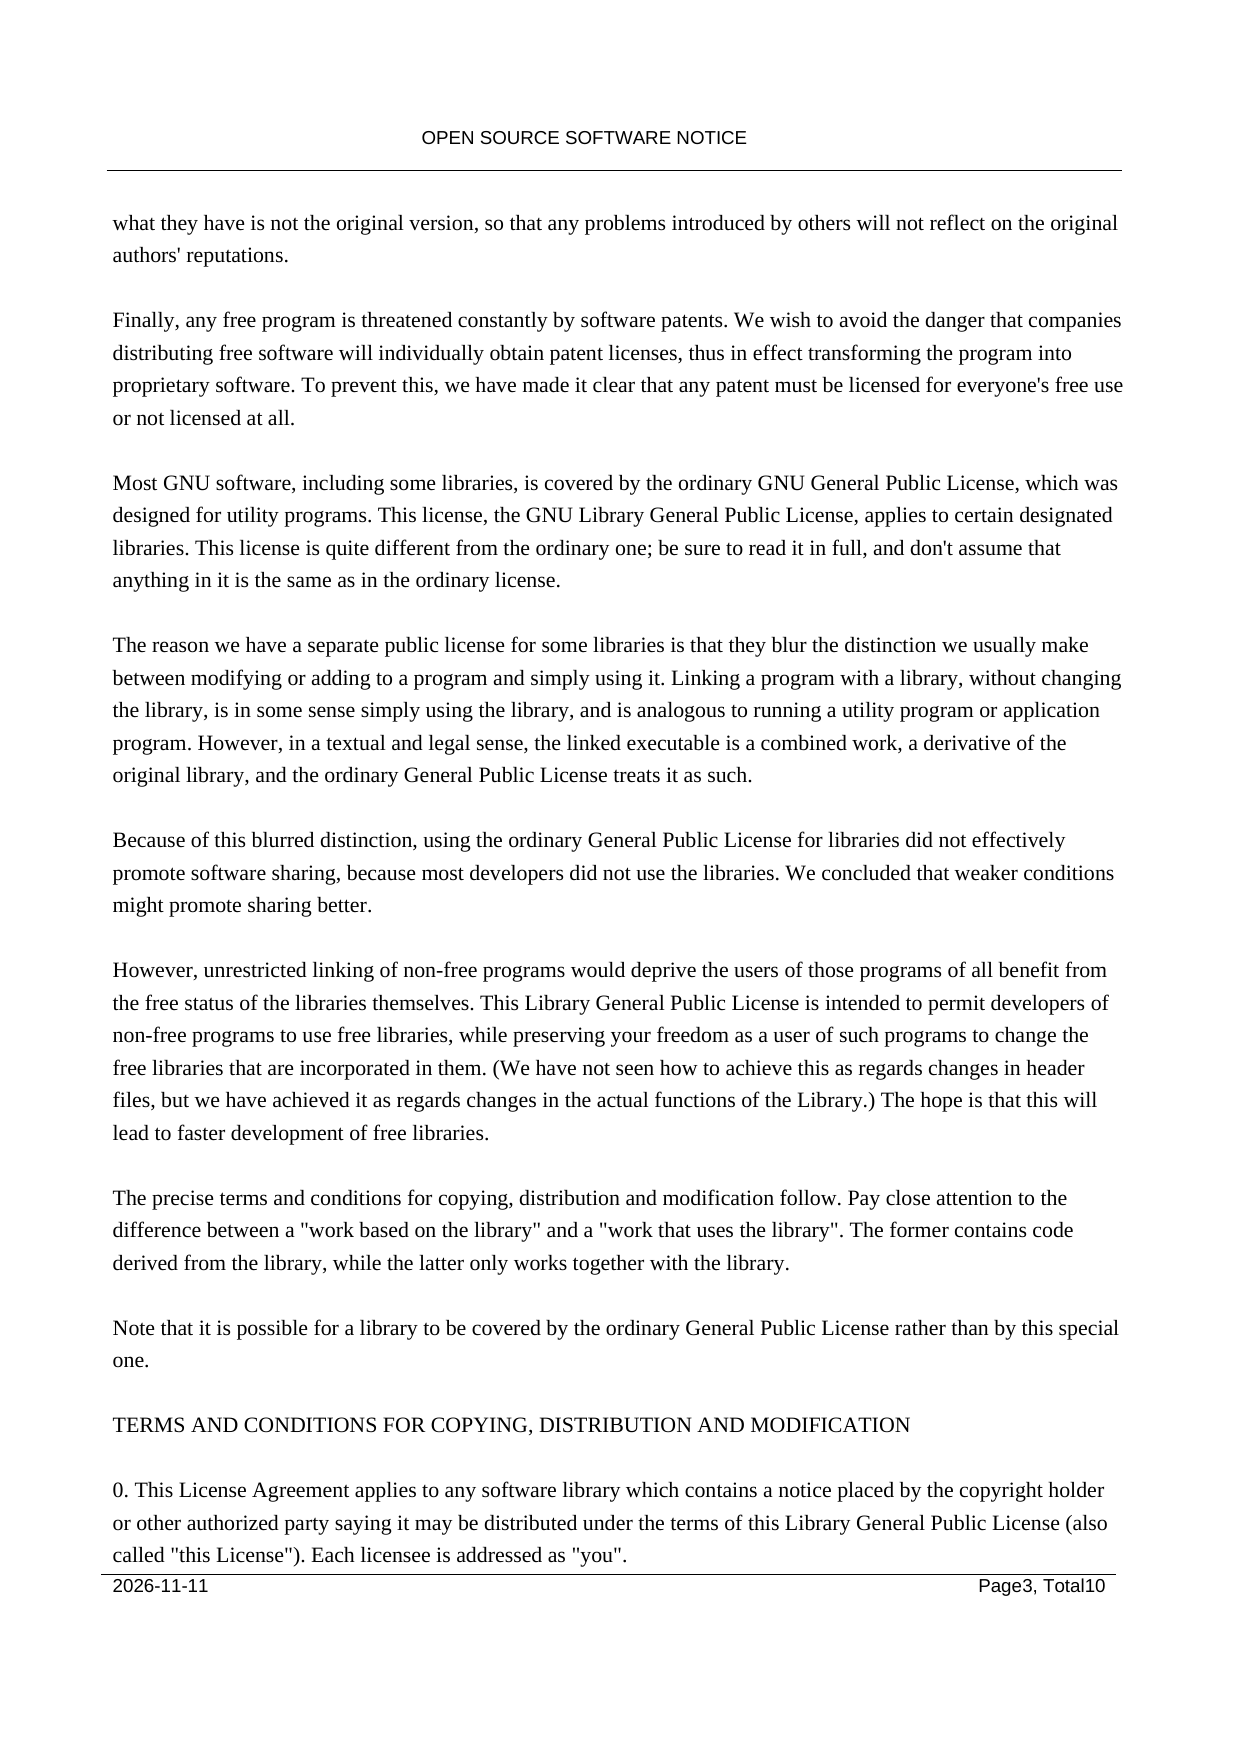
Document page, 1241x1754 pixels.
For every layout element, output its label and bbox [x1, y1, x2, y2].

text [112, 206, 1128, 1571]
